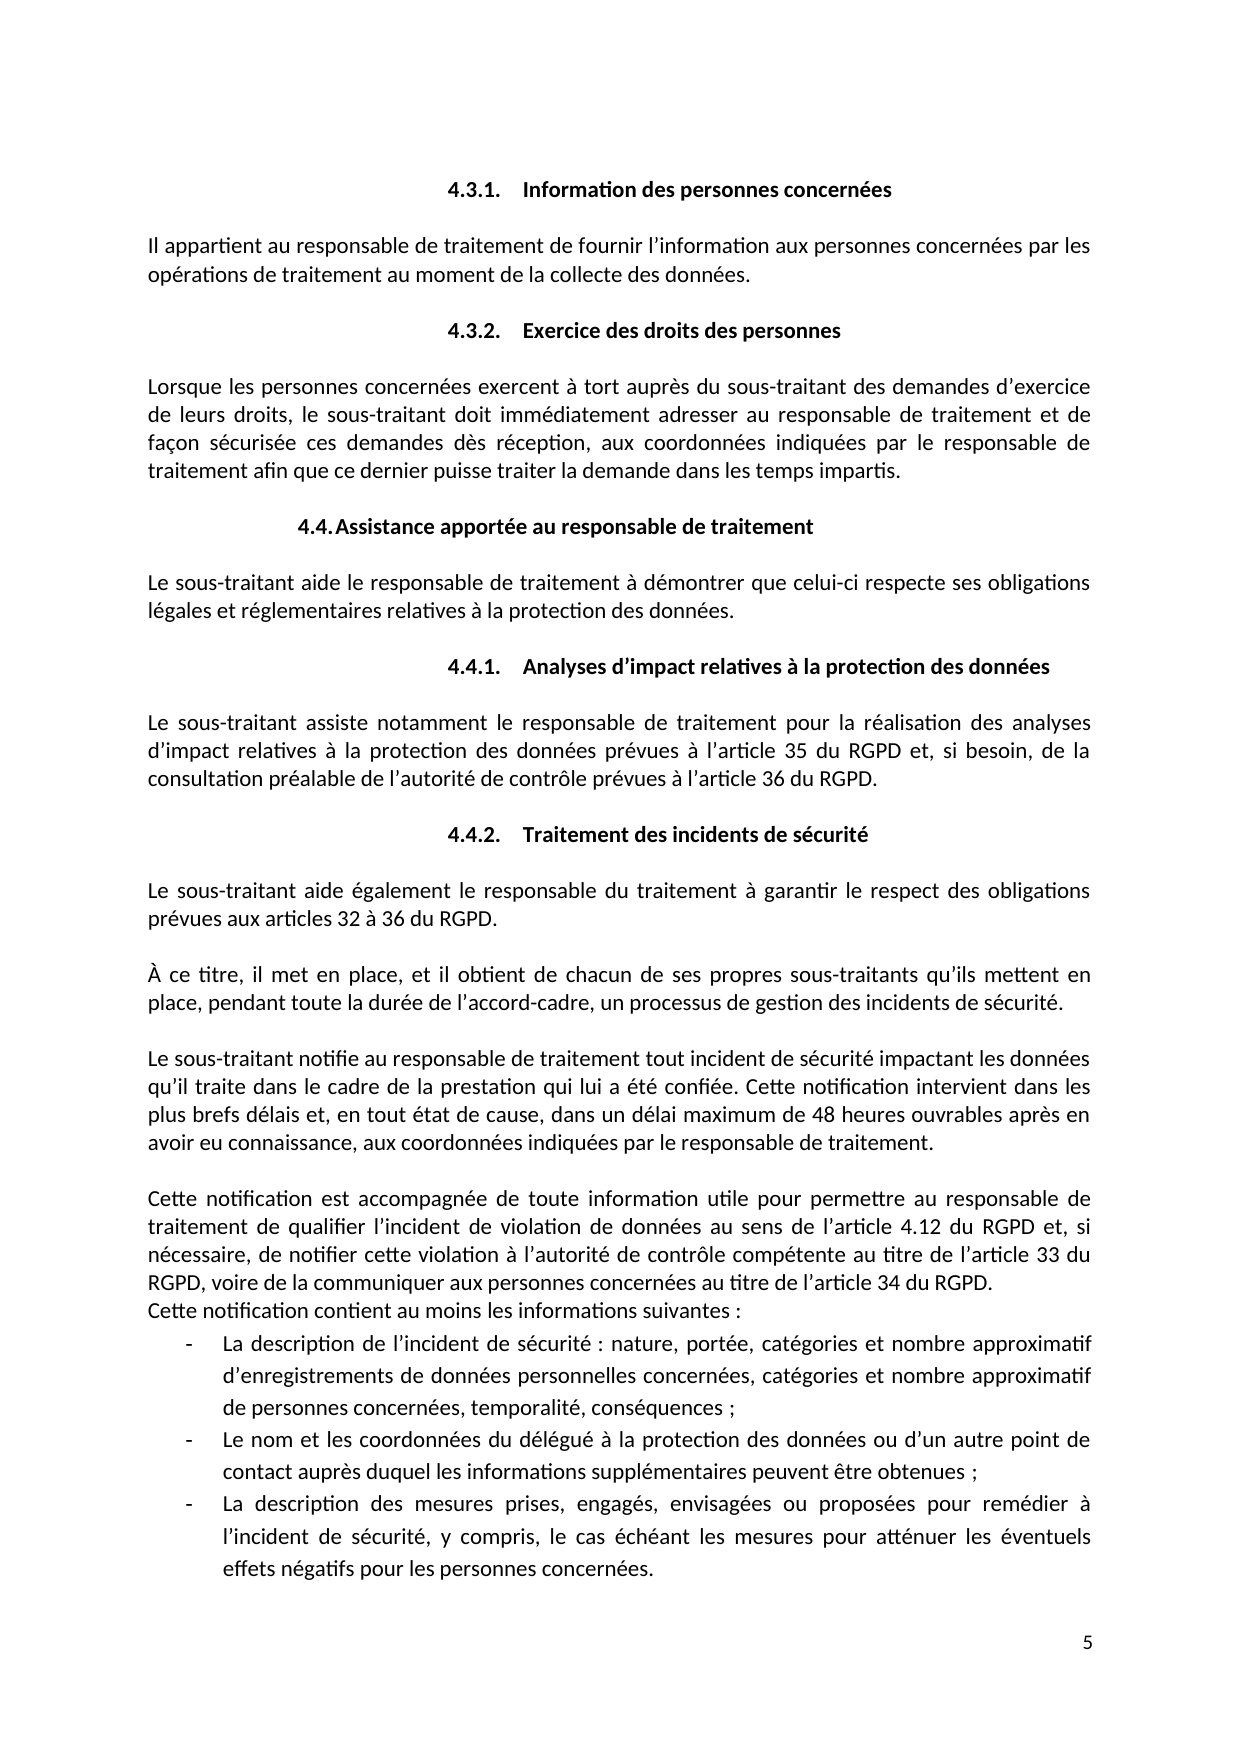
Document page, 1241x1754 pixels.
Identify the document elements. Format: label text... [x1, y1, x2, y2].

text Cette notification est accompagnée de toute information utile pour permettre au responsable de traitement de qualifier l’incident de violation de données au sens de l’article 4.12 du RGPD et, si nécessaire, de notifier cette violation à l’autorité de contrôle compétente au titre de l’article 33 du RGPD, voire de la communiquer aux personnes concernées au titre de l’article 34 du RGPD. [148, 1184, 1093, 1296]
list Analyses d’impact relatives à la protection des données [448, 652, 1093, 680]
list Information des personnes concernées [448, 176, 1093, 204]
text Le sous-traitant assiste notamment le responsable de traitement pour la réalisation des analyses d’impact relatives à la protection des données prévues à l’article 35 du RGPD et, si besoin, de la consultation préalable de l’autorité de contrôle prévues à l’article 36 du RGPD. [148, 708, 1093, 792]
list Exercice des droits des personnes [448, 316, 1093, 344]
text À ce titre, il met en place, et il obtient de chacun de ses propres sous-traitants qu’ils mettent en place, pendant toute la durée de l’accord-cadre, un processus de gestion des incidents de sécurité. [148, 960, 1093, 1016]
list La description de l’incident de sécurité : nature, portée, catégories et nombre approximatif d’enregistrements de données personnelles concernées, catégories et nombre approximatif de personnes concernées, temporalité, conséquences ; [185, 1329, 1093, 1421]
list La description des mesures prises, engagés, envisagées ou proposées pour remédier à l’incident de sécurité, y compris, le cas échéant les mesures pour atténuer les éventuels effets négatifs pour les personnes concernées. [185, 1489, 1093, 1582]
text Le sous-traitant aide le responsable de traitement à démontrer que celui-ci respecte ses obligations légales et réglementaires relatives à la protection des données. [148, 568, 1093, 624]
list Traitement des incidents de sécurité [448, 820, 1093, 848]
text Cette notification contient au moins les informations suivantes : [148, 1296, 1093, 1324]
text Lorsque les personnes concernées exercent à tort auprès du sous-traitant des demandes d’exercice de leurs droits, le sous-traitant doit immédiatement adresser au responsable de traitement et de façon sécurisée ces demandes dès réception, aux coordonnées indiquées par le responsable de traitement afin que ce dernier puisse traiter la demande dans les temps impartis. [148, 372, 1093, 484]
list Assistance apportée au responsable de traitement [298, 512, 1093, 540]
list Le nom et les coordonnées du délégué à la protection des données ou d’un autre point de contact auprès duquel les informations supplémentaires peuvent être obtenues ; [185, 1425, 1093, 1485]
text Le sous-traitant aide également le responsable du traitement à garantir le respect des obligations prévues aux articles 32 à 36 du RGPD. [148, 876, 1093, 932]
text Il appartient au responsable de traitement de fournir l’information aux personnes concernées par les opérations de traitement au moment de la collecte des données. [148, 232, 1093, 288]
text Le sous-traitant notifie au responsable de traitement tout incident de sécurité impactant les données qu’il traite dans le cadre de la prestation qui lui a été confiée. Cette notification intervient dans les plus brefs délais et, en tout état de cause, dans un délai maximum de 48 heures ouvrables après en avoir eu connaissance, aux coordonnées indiquées par le responsable de traitement. [148, 1044, 1093, 1156]
